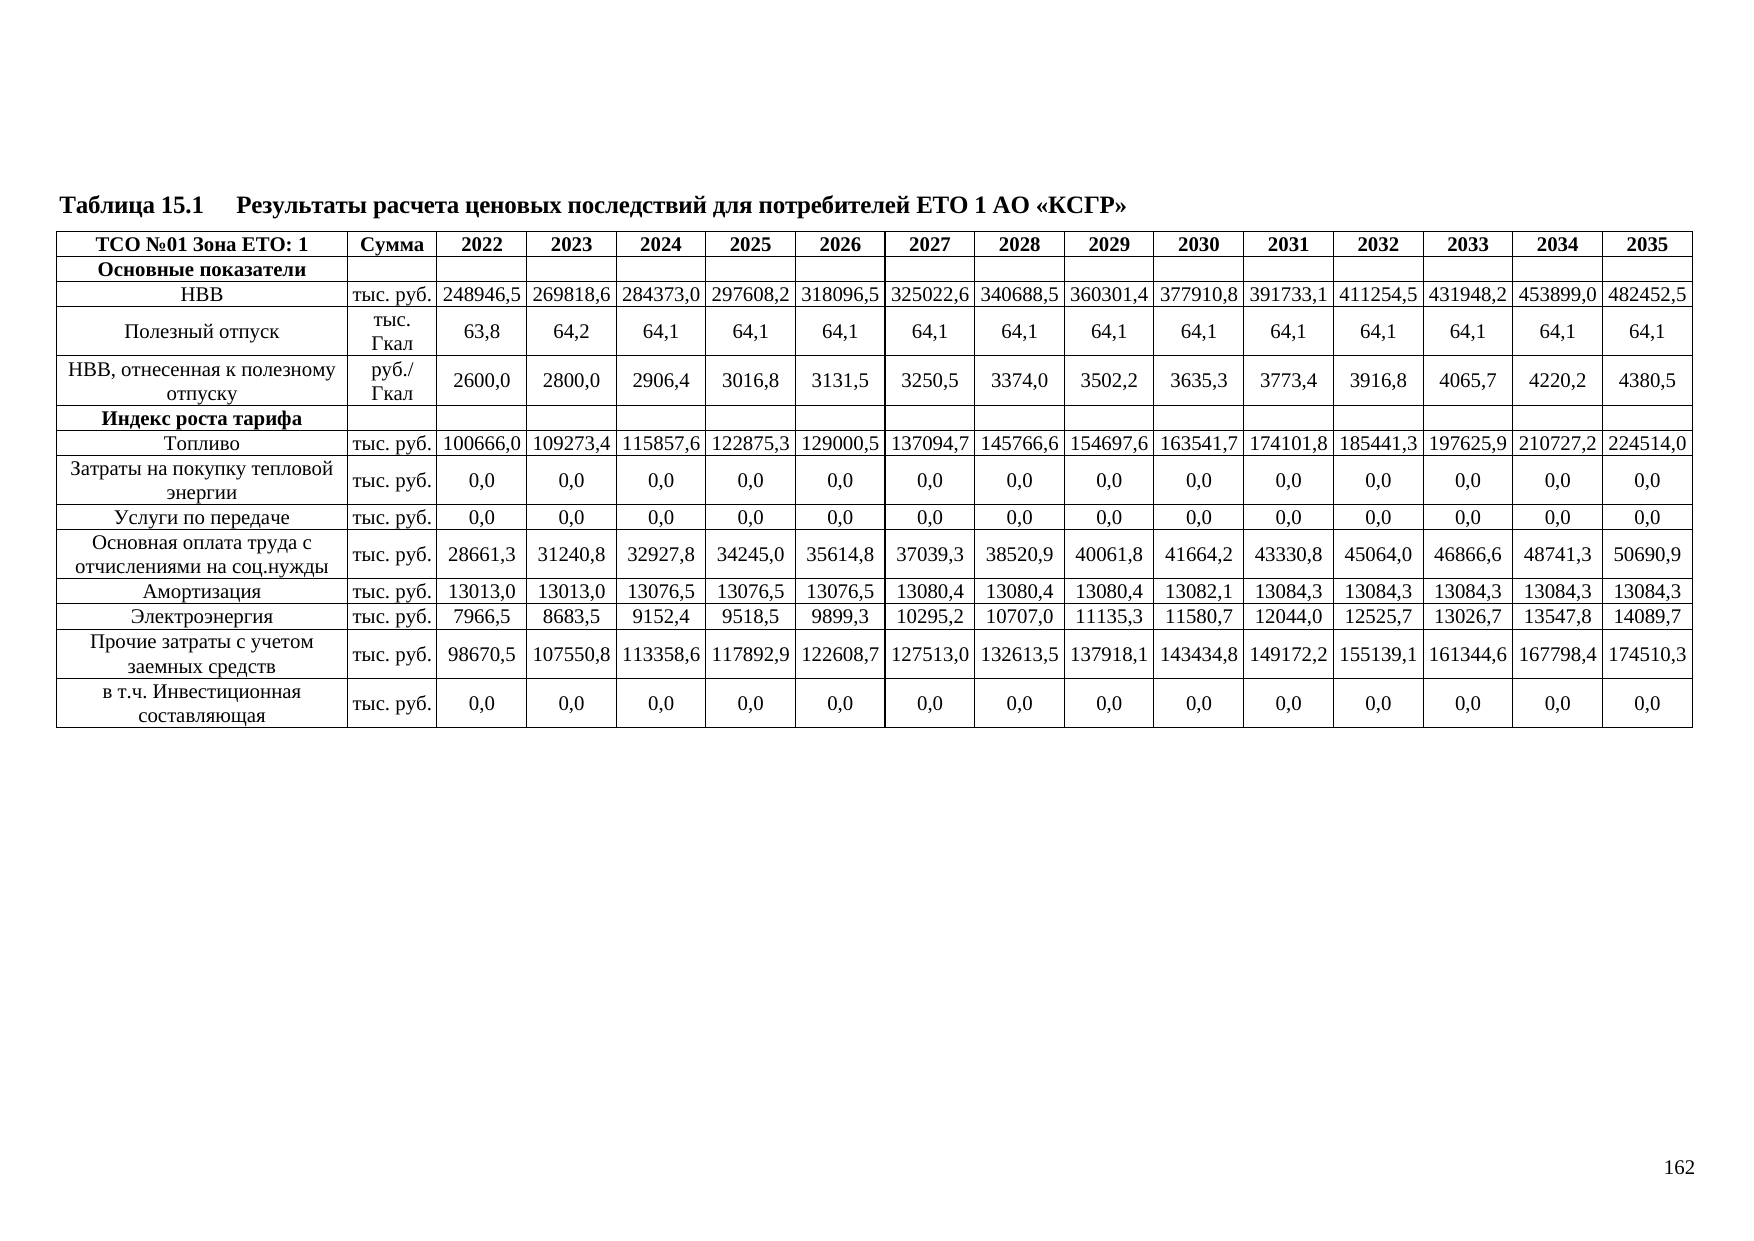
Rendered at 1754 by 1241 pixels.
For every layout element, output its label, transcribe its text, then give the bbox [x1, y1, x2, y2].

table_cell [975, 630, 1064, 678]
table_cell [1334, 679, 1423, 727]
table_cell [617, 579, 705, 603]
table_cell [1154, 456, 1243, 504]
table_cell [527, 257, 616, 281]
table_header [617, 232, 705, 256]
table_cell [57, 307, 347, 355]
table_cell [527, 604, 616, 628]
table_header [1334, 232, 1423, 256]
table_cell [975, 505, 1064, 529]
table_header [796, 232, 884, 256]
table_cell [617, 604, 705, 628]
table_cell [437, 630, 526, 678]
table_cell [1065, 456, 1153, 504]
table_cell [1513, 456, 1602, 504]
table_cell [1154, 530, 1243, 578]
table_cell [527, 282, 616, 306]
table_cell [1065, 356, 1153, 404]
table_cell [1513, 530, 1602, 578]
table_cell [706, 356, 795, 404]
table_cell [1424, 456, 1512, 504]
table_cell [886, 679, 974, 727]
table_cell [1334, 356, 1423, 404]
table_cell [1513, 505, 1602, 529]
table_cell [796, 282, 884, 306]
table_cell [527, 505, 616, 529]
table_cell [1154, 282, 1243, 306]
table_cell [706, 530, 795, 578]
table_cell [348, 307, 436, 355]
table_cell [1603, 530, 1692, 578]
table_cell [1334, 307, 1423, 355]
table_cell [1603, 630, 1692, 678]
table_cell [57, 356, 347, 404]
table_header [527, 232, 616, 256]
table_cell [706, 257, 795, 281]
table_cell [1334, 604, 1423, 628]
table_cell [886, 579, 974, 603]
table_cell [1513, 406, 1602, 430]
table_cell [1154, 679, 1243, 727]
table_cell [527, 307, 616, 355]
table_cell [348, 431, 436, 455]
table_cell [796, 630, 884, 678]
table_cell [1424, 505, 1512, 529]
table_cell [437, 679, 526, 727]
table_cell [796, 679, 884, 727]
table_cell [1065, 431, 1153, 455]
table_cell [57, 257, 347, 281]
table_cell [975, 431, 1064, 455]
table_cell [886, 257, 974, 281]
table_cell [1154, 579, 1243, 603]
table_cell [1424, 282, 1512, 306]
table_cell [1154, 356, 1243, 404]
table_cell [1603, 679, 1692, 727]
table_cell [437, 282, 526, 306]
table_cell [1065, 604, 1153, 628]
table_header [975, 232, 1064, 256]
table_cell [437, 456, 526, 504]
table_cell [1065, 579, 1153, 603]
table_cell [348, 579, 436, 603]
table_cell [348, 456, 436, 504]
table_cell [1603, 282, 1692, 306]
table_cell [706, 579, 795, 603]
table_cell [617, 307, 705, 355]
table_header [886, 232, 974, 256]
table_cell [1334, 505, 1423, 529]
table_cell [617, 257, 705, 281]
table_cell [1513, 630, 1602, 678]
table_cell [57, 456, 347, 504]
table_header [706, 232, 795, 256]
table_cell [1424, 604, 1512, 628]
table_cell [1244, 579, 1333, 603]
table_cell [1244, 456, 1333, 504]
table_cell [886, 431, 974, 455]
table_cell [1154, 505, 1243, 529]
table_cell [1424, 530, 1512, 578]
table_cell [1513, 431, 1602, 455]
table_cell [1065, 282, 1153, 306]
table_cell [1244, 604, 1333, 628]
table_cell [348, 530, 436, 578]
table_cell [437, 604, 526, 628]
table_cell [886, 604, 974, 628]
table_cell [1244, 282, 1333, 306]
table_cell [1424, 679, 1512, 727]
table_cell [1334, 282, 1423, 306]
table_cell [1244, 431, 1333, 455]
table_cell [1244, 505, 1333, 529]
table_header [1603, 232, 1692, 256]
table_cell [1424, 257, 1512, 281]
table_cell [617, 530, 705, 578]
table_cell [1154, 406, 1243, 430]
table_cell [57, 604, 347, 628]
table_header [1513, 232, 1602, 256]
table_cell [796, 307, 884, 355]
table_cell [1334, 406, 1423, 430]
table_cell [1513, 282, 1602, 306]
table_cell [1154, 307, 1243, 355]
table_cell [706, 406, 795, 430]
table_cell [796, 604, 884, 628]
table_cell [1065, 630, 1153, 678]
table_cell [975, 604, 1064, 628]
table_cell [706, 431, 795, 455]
text Результаты расчета ценовых последствий для потребителей ЕТО 1 АО «КСГР» [59, 190, 1695, 218]
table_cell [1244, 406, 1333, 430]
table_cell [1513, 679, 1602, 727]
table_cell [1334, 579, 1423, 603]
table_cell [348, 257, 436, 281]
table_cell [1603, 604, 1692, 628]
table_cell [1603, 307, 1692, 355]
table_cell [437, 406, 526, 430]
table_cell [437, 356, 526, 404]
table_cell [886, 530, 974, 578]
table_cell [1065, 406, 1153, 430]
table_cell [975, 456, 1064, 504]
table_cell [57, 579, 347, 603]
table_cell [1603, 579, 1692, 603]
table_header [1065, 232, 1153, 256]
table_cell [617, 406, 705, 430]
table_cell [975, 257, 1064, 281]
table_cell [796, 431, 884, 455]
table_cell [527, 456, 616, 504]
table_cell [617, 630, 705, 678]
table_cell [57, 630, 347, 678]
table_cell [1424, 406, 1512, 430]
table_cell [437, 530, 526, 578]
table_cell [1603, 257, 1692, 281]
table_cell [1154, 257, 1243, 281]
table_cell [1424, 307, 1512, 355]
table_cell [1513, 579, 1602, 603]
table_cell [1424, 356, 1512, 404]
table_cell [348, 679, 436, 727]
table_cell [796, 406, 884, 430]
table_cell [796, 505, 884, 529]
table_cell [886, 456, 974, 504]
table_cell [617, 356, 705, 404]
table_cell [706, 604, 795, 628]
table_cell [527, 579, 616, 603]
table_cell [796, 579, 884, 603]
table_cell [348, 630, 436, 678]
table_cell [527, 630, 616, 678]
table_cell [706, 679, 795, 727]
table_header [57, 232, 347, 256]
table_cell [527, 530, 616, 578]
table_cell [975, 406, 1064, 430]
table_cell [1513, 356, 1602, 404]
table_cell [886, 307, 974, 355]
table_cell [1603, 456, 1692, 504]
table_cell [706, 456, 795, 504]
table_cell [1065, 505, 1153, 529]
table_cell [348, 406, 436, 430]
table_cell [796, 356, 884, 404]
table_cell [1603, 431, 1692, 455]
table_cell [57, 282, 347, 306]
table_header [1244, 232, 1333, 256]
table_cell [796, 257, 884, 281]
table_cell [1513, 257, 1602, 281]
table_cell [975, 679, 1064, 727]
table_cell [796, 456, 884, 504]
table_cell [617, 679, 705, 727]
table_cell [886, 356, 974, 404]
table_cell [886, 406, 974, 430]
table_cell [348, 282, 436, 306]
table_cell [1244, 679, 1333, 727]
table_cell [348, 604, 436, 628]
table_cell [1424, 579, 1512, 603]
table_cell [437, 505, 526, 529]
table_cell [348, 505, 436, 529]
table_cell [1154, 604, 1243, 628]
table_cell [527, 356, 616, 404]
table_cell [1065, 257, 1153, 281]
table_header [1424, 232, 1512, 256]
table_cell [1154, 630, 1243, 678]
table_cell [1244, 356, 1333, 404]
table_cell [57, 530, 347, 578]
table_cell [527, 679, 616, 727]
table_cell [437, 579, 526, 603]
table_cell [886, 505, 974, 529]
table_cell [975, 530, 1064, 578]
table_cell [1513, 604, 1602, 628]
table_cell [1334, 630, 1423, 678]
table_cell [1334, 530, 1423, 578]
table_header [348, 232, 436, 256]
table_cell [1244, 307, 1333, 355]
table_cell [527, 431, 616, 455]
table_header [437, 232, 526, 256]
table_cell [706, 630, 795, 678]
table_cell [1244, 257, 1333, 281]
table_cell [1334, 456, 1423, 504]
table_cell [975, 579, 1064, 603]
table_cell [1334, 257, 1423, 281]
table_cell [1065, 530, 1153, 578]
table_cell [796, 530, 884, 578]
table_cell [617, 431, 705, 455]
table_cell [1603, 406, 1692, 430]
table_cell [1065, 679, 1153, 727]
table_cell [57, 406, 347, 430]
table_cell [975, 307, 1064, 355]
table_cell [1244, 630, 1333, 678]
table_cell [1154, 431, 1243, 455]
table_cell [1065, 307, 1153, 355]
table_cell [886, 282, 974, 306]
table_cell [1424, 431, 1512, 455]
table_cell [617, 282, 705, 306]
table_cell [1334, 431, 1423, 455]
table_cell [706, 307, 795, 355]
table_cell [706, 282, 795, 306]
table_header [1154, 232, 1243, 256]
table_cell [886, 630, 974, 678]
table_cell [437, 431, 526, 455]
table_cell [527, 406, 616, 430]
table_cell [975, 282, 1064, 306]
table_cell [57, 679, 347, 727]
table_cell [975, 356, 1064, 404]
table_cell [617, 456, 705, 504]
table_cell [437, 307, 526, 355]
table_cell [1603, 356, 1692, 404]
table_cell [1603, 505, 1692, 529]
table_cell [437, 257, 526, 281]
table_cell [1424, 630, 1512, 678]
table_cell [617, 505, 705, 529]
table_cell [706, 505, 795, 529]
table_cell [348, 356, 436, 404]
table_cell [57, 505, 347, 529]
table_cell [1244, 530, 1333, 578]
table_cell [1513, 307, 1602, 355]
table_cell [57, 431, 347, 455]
